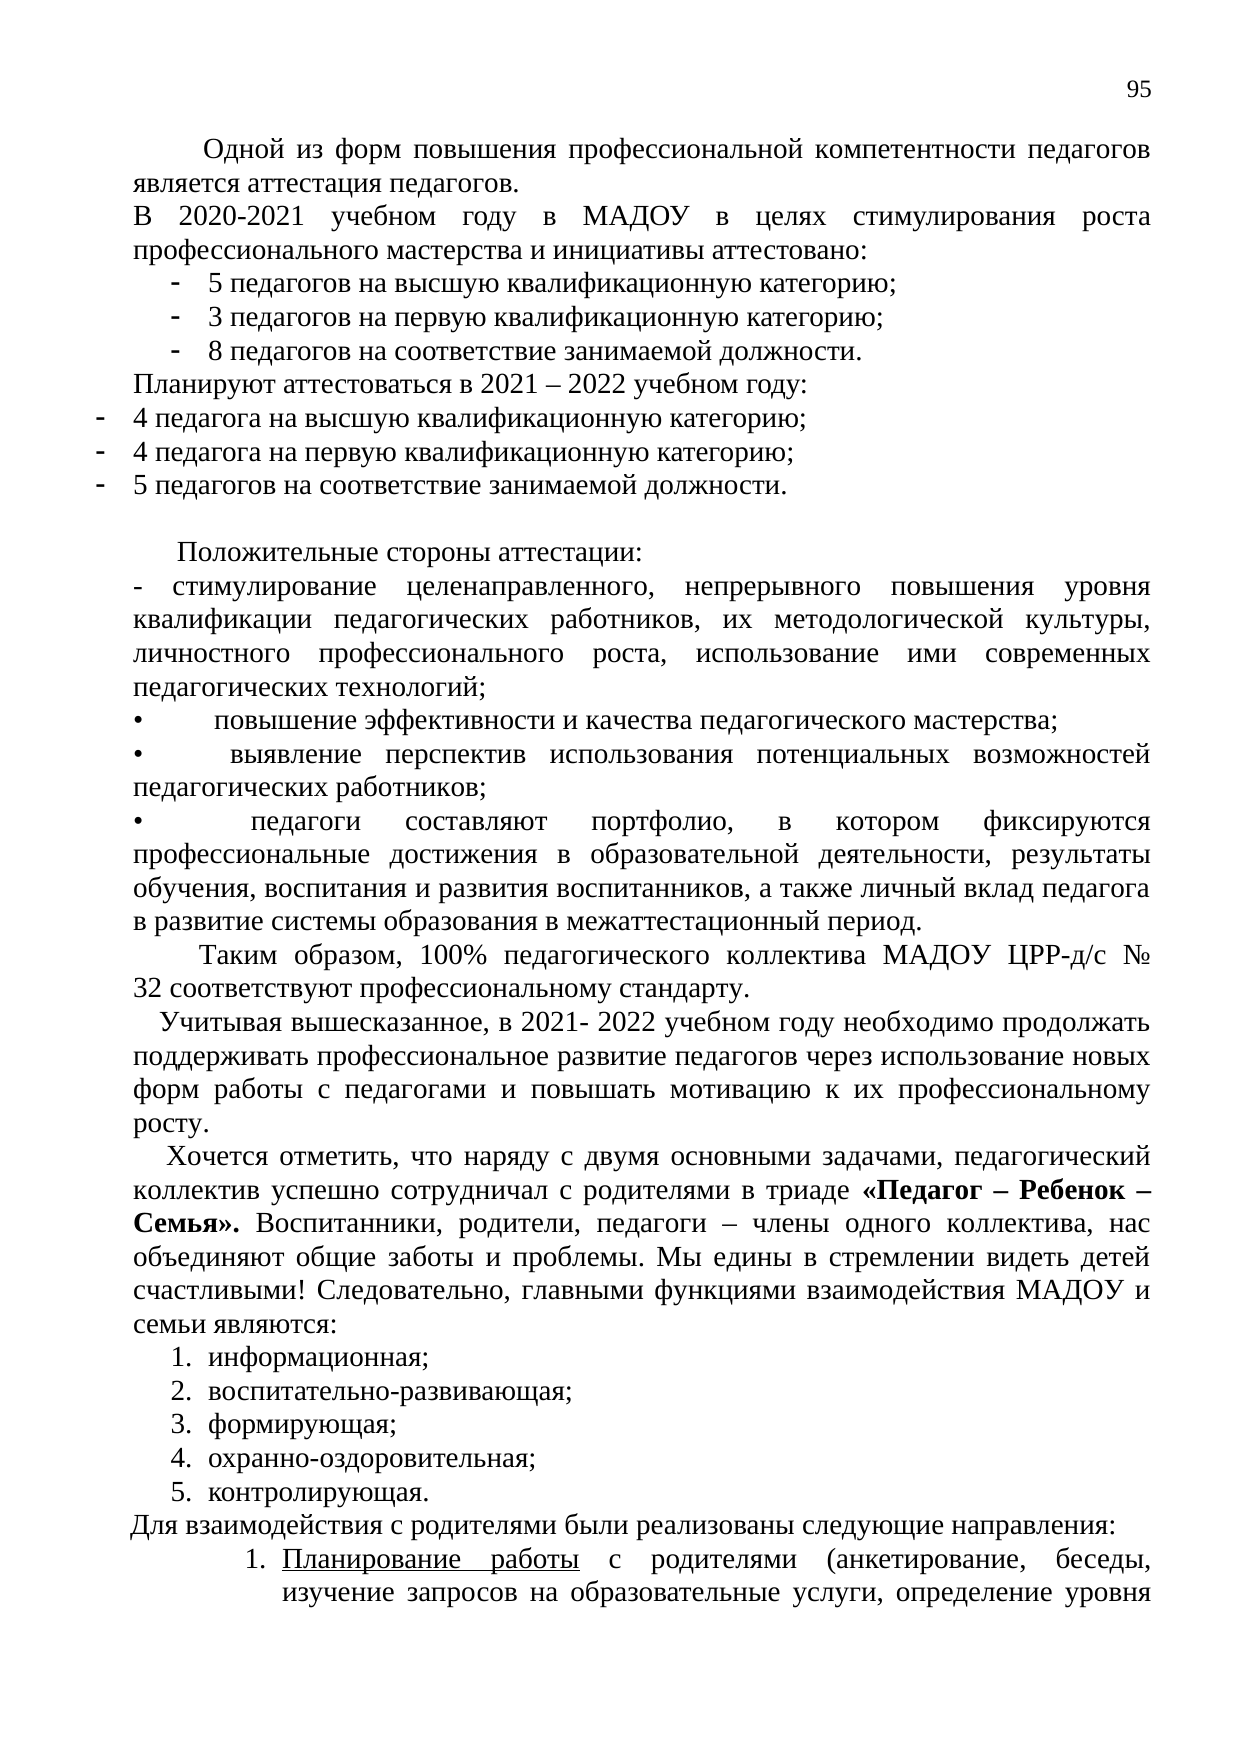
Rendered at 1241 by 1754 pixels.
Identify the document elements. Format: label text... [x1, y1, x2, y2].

text • педагоги составляют портфолио, в котором фиксируются профессиональные достижения в образовательной деятельности, результаты обучения, воспитания и развития воспитанников, а также личный вклад педагога в развитие системы образования в межаттестационный период. [133, 803, 1152, 937]
list 8 педагогов на соответствие занимаемой должности. [170, 333, 1152, 366]
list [244, 1541, 1152, 1608]
list 4 педагога на высшую квалификационную категорию; [95, 400, 1152, 434]
text В 2020-2021 учебном году в МАДОУ в целях стимулирования роста профессионального мастерства и инициативы аттестовано: [133, 198, 1152, 266]
text - стимулирование целенаправленного, непрерывного повышения уровня квалификации педагогических работников, их методологической культуры, личностного профессионального роста, использование ими современных педагогических технологий; [133, 568, 1152, 702]
text Планируют аттестоваться в 2021 – 2022 учебном году: [133, 366, 1152, 400]
text • повышение эффективности и качества педагогического мастерства; [133, 702, 1152, 736]
list формирующая; [170, 1407, 1152, 1440]
list 3 педагогов на первую квалификационную категорию; [170, 299, 1152, 333]
text • выявление перспектив использования потенциальных возможностей педагогических работников; [133, 736, 1152, 803]
text Учитывая вышесказанное, в 2021- 2022 учебном году необходимо продолжать поддерживать профессиональное развитие педагогов через использование новых форм работы с педагогами и повышать мотивацию к их профессиональному росту. [133, 1004, 1152, 1138]
list информационная; [170, 1339, 1152, 1373]
list 5 педагогов на высшую квалификационную категорию; [170, 266, 1152, 299]
text Положительные стороны аттестации: [133, 534, 1152, 568]
list охранно-оздоровительная; [170, 1440, 1152, 1474]
list воспитательно-развивающая; [170, 1373, 1152, 1407]
text Для взаимодействия с родителями были реализованы следующие направления: [130, 1507, 1152, 1541]
text Таким образом, 100% педагогического коллектива МАДОУ ЦРР-д/с № 32 соответствуют профессиональному стандарту. [133, 937, 1152, 1004]
text Одной из форм повышения профессиональной компетентности педагогов является аттестация педагогов. [133, 131, 1152, 198]
list 4 педагога на первую квалификационную категорию; [95, 434, 1152, 467]
text Хочется отметить, что наряду с двумя основными задачами, педагогический коллектив успешно сотрудничал с родителями в триаде «Педагог – Ребенок – Семья». Воспитанники, родители, педагоги – члены одного коллектива, нас объединяют общие заботы и проблемы. Мы едины в стремлении видеть детей счастливыми! Следовательно, главными функциями взаимодействия МАДОУ и семьи являются: [133, 1138, 1152, 1339]
list контролирующая. [170, 1474, 1152, 1507]
list 5 педагогов на соответствие занимаемой должности. [95, 467, 1152, 501]
